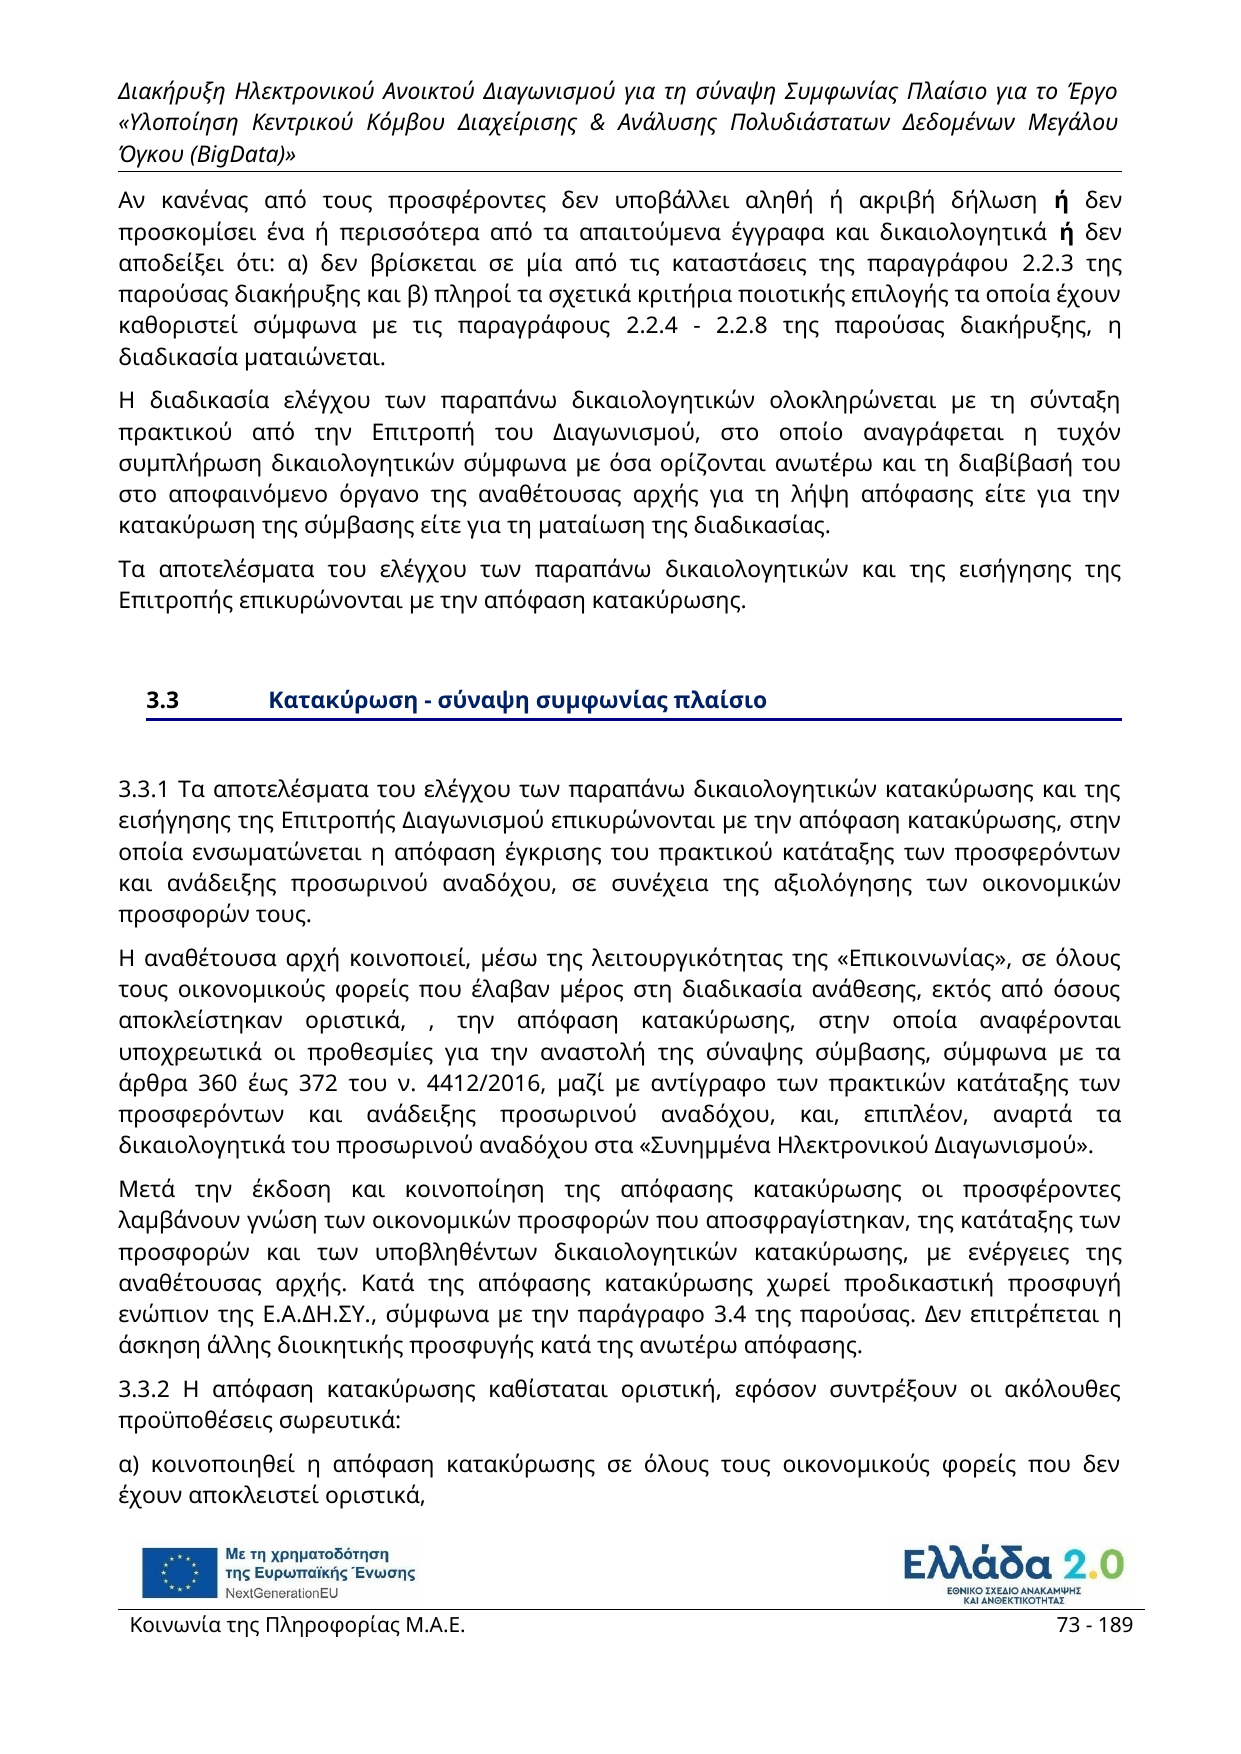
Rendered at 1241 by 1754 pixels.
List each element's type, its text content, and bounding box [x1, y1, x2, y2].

picture [892, 1537, 1135, 1609]
subtitle Κατακύρωση - σύναψη συμφωνίας πλαίσιο [146, 684, 1122, 718]
text α) κοινοποιηθεί η απόφαση κατακύρωσης σε όλους τους οικονομικούς φορείς που δεν έχουν αποκλειστεί οριστικά, [118, 1448, 1122, 1510]
text Η αναθέτουσα αρχή κοινοποιεί, μέσω της λειτουργικότητας της «Επικοινωνίας», σε όλους τους οικονομικούς φορείς που έλαβαν μέρος στη διαδικασία ανάθεσης, εκτός από όσους αποκλείστηκαν οριστικά, , την απόφαση κατακύρωσης, στην οποία αναφέρονται υποχρεωτικά οι προθεσμίες για την αναστολή της σύναψης σύμβασης, σύμφωνα με τα άρθρα 360 έως 372 του ν. 4412/2016, μαζί με αντίγραφο των πρακτικών κατάταξης των προσφερόντων και ανάδειξης προσωρινού αναδόχου, και, επιπλέον, αναρτά τα δικαιολογητικά του προσωρινού αναδόχου στα «Συνημμένα Ηλεκτρονικού Διαγωνισμού». [118, 942, 1122, 1160]
text Η διαδικασία ελέγχου των παραπάνω δικαιολογητικών ολοκληρώνεται με τη σύνταξη πρακτικού από την Επιτροπή του Διαγωνισμού, στο οποίο αναγράφεται η τυχόν συμπλήρωση δικαιολογητικών σύμφωνα με όσα ορίζονται ανωτέρω και τη διαβίβασή του στο αποφαινόμενο όργανο της αναθέτουσας αρχής για τη λήψη απόφασης είτε για την κατακύρωση της σύμβασης είτε για τη ματαίωση της διαδικασίας. [118, 384, 1122, 541]
text 3.3.1 Τα αποτελέσματα του ελέγχου των παραπάνω δικαιολογητικών κατακύρωσης και της εισήγησης της Επιτροπής Διαγωνισμού επικυρώνονται με την απόφαση κατακύρωσης, στην οποία ενσωματώνεται η απόφαση έγκρισης του πρακτικού κατάταξης των προσφερόντων και ανάδειξης προσωρινού αναδόχου, σε συνέχεια της αξιολόγησης των οικονομικών προσφορών τους. [118, 773, 1122, 929]
text Τα αποτελέσματα του ελέγχου των παραπάνω δικαιολογητικών και της εισήγησης της Επιτροπής επικυρώνονται με την απόφαση κατακύρωσης. [118, 553, 1122, 616]
text Αν κανένας από τους προσφέροντες δεν υποβάλλει αληθή ή ακριβή δήλωση ή δεν προσκομίσει ένα ή περισσότερα από τα απαιτούμενα έγγραφα και δικαιολογητικά ή δεν αποδείξει ότι: α) δεν βρίσκεται σε μία από τις καταστάσεις της παραγράφου ‎2.2.3 της παρούσας διακήρυξης και β) πληροί τα σχετικά κριτήρια ποιοτικής επιλογής τα οποία έχουν καθοριστεί σύμφωνα με τις παραγράφους ‎2.2.4 - ‎2.2.8 της παρούσας διακήρυξης, η διαδικασία ματαιώνεται. [118, 184, 1122, 372]
picture [129, 1539, 422, 1608]
text Μετά την έκδοση και κοινοποίηση της απόφασης κατακύρωσης οι προσφέροντες λαμβάνουν γνώση των οικονομικών προσφορών που αποσφραγίστηκαν, της κατάταξης των προσφορών και των υποβληθέντων δικαιολογητικών κατακύρωσης, με ενέργειες της αναθέτουσας αρχής. Κατά της απόφασης κατακύρωσης χωρεί προδικαστική προσφυγή ενώπιον της Ε.Α.ΔΗ.ΣΥ., σύμφωνα με την παράγραφο ‎3.4 της παρούσας. Δεν επιτρέπεται η άσκηση άλλης διοικητικής προσφυγής κατά της ανωτέρω απόφασης. [118, 1173, 1122, 1360]
text 3.3.2 Η απόφαση κατακύρωσης καθίσταται οριστική, εφόσον συντρέξουν οι ακόλουθες προϋποθέσεις σωρευτικά: [118, 1373, 1122, 1435]
